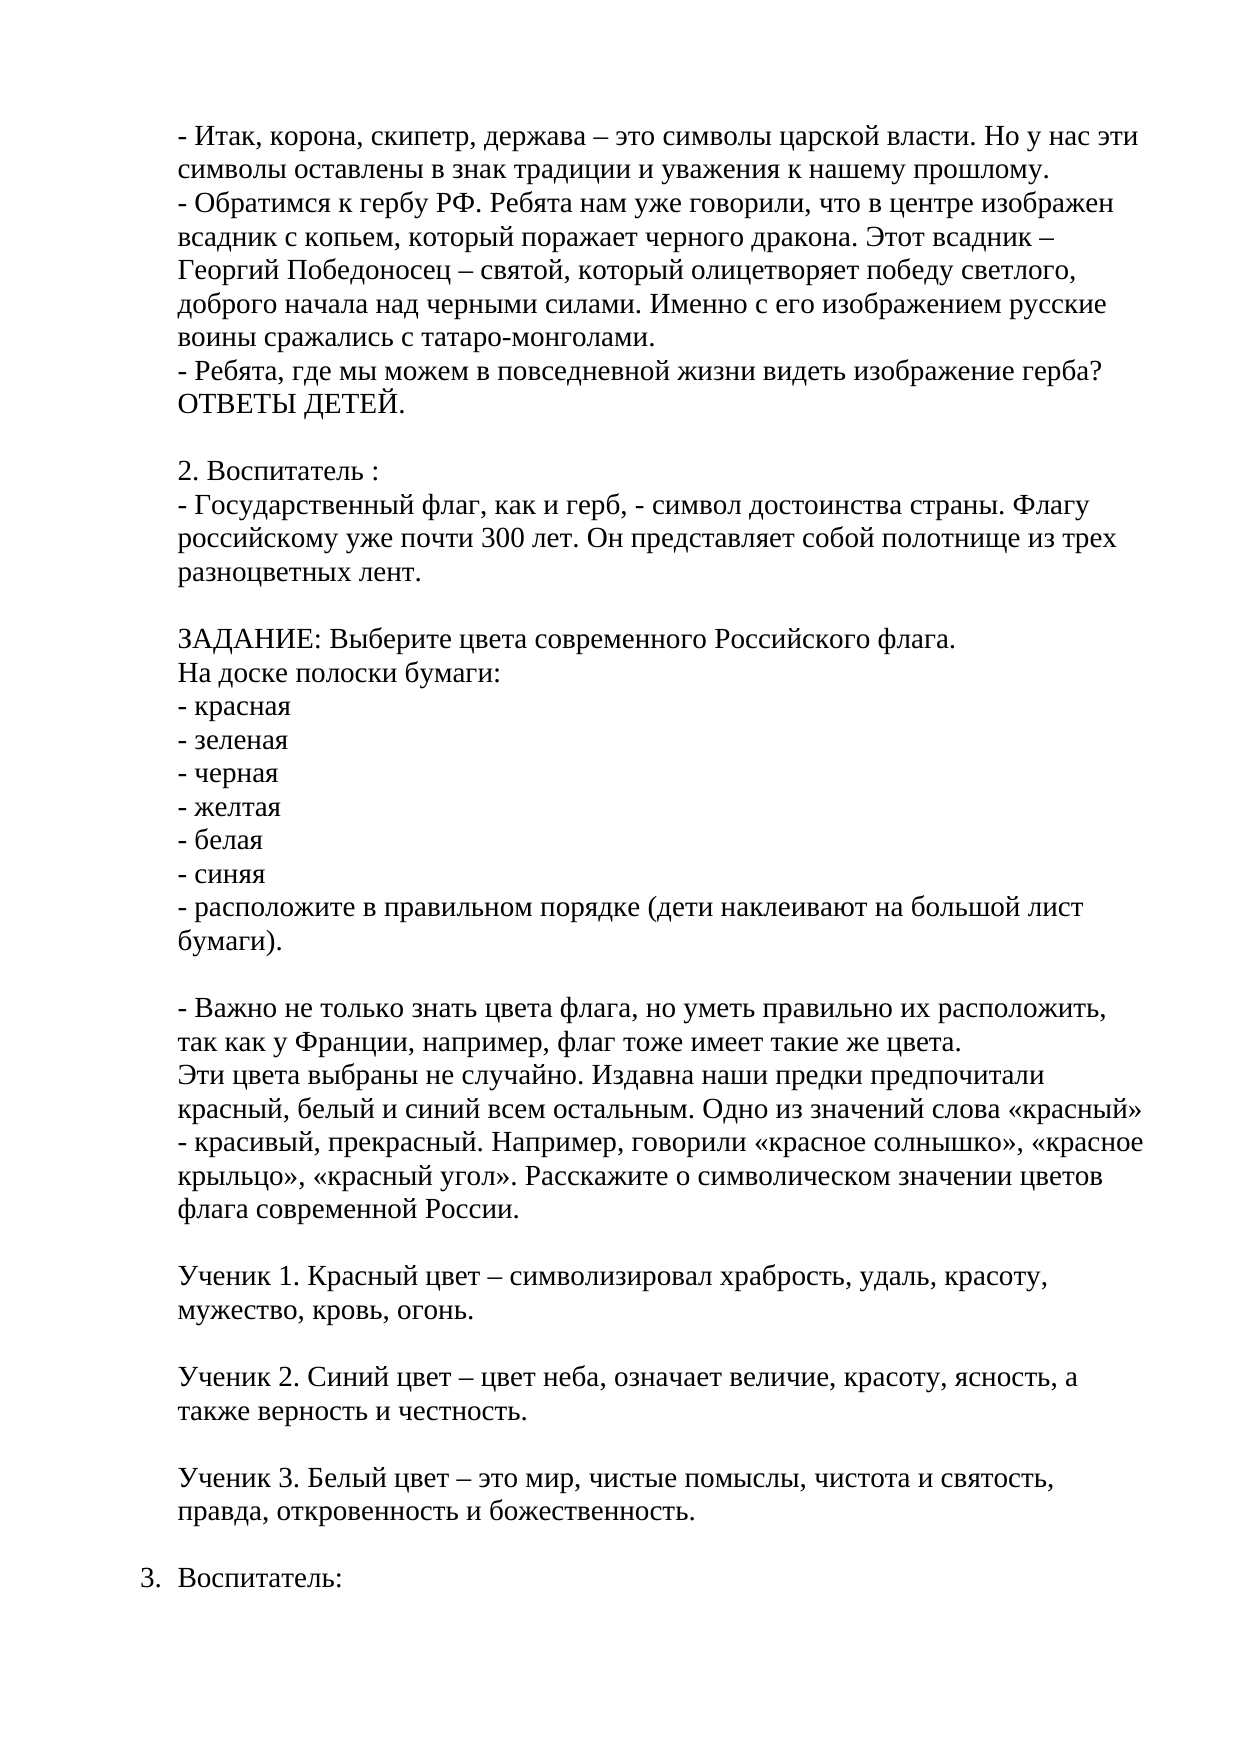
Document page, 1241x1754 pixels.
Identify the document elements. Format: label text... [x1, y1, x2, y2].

text - желтая [177, 789, 1152, 822]
text ОТВЕТЫ ДЕТЕЙ. [177, 386, 1152, 420]
text - черная [177, 755, 1152, 789]
text 2. Воспитатель : [177, 453, 1152, 487]
text Эти цвета выбраны не случайно. Издавна наши предки предпочитали красный, белый и синий всем остальным. Одно из значений слова «красный» - красивый, прекрасный. Например, говорили «красное солнышко», «красное крыльцо», «красный угол». Расскажите о символическом значении цветов флага современной России. [177, 1057, 1152, 1225]
text - красная [177, 688, 1152, 722]
text - Важно не только знать цвета флага, но уметь правильно их расположить, так как у Франции, например, флаг тоже имеет такие же цвета. [177, 990, 1152, 1057]
text Ученик 2. Синий цвет – цвет неба, означает величие, красоту, ясность, а также верность и честность. [177, 1359, 1152, 1426]
text - зеленая [177, 722, 1152, 755]
text - Обратимся к гербу РФ. Ребята нам уже говорили, что в центре изображен всадник с копьем, который поражает черного дракона. Этот всадник – Георгий Победоносец – святой, который олицетворяет победу светлого, доброго начала над черными силами. Именно с его изображением русские воины сражались с татаро-монголами. [177, 185, 1152, 353]
text - Ребята, где мы можем в повседневной жизни видеть изображение герба? [177, 353, 1152, 386]
text - синяя [177, 856, 1152, 889]
list Воспитатель: [140, 1560, 1152, 1594]
text На доске полоски бумаги: [177, 655, 1152, 688]
text - Государственный флаг, как и герб, - символ достоинства страны. Флагу российскому уже почти 300 лет. Он представляет собой полотнище из трех разноцветных лент. [177, 487, 1152, 588]
text Ученик 1. Красный цвет – символизировал храбрость, удаль, красоту, мужество, кровь, огонь. [177, 1258, 1152, 1326]
text - Итак, корона, скипетр, держава – это символы царской власти. Но у нас эти символы оставлены в знак традиции и уважения к нашему прошлому. [177, 118, 1152, 185]
text - белая [177, 822, 1152, 856]
text ЗАДАНИЕ: Выберите цвета современного Российского флага. [177, 621, 1152, 655]
text Ученик 3. Белый цвет – это мир, чистые помыслы, чистота и святость, правда, откровенность и божественность. [177, 1460, 1152, 1527]
text - расположите в правильном порядке (дети наклеивают на большой лист бумаги). [177, 889, 1152, 957]
